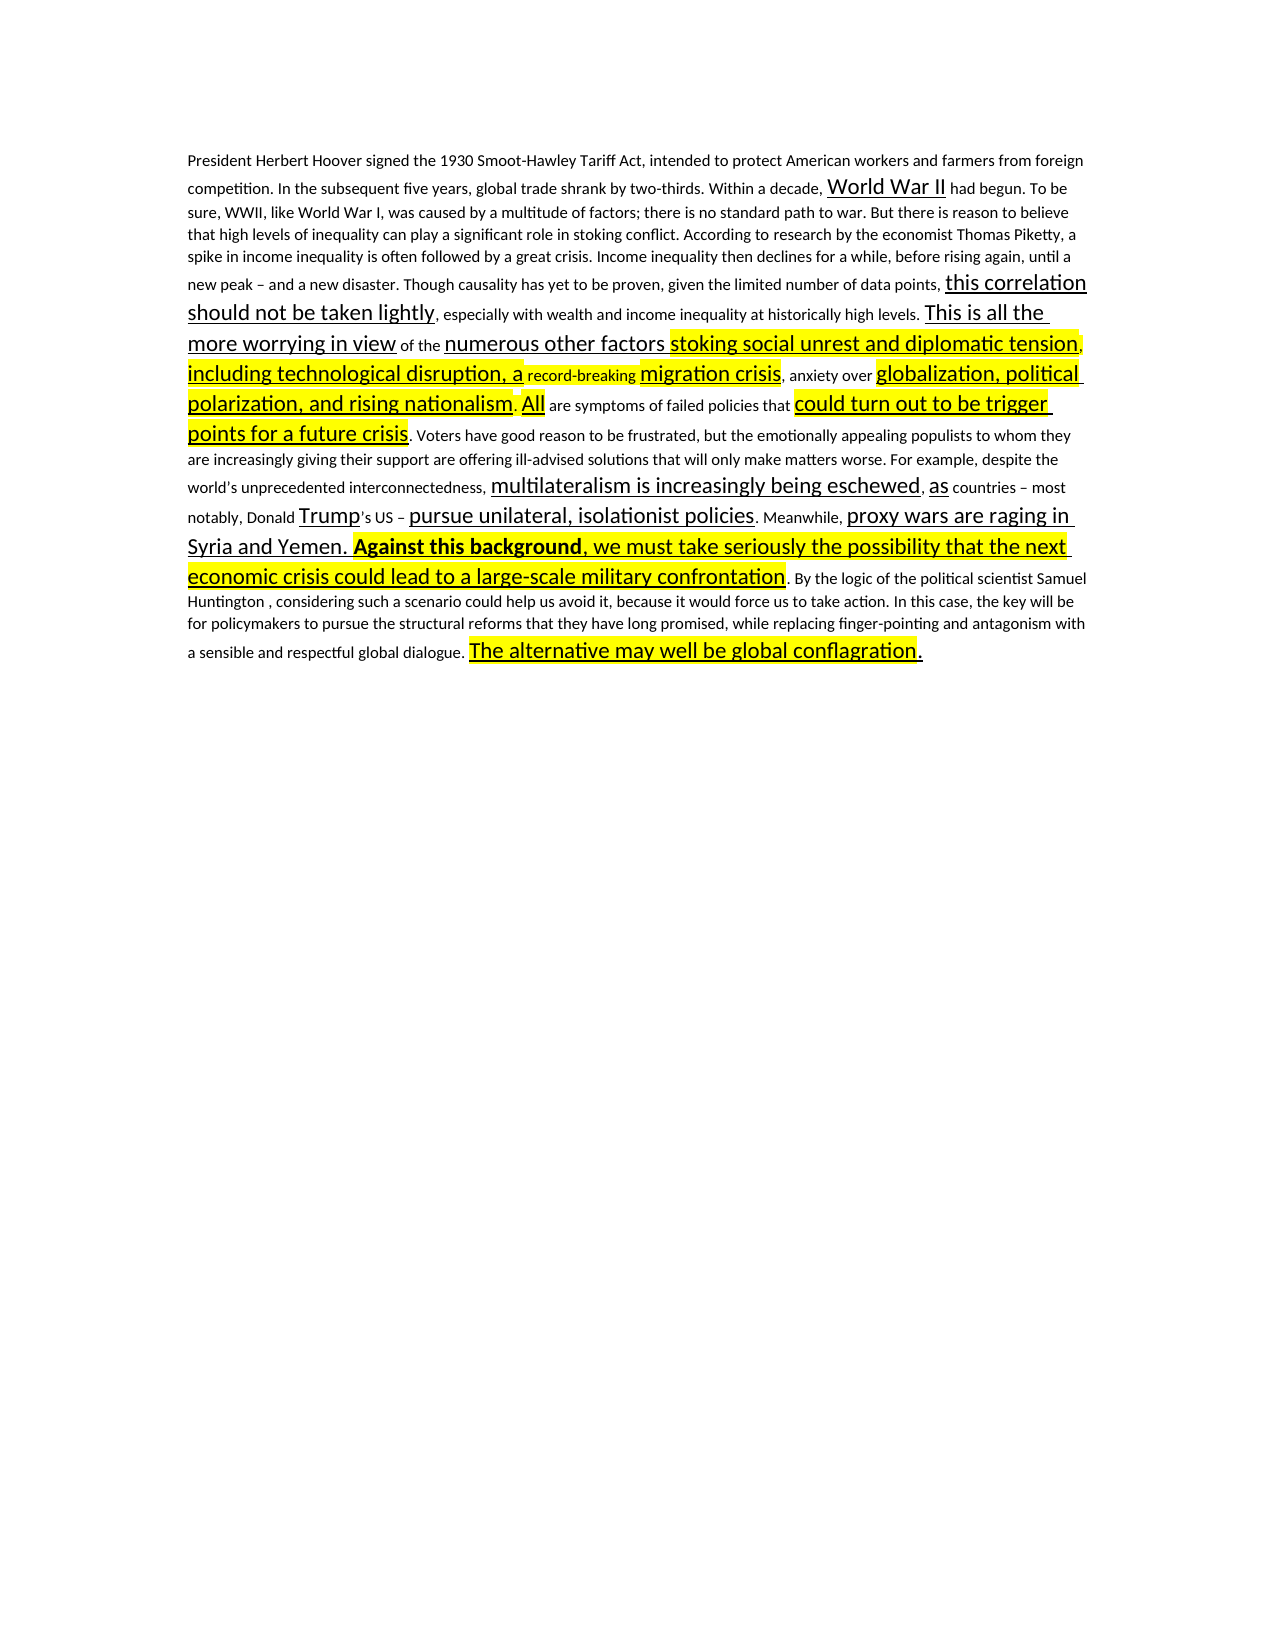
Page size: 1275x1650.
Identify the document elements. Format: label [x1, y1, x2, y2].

text [187, 150, 1087, 664]
